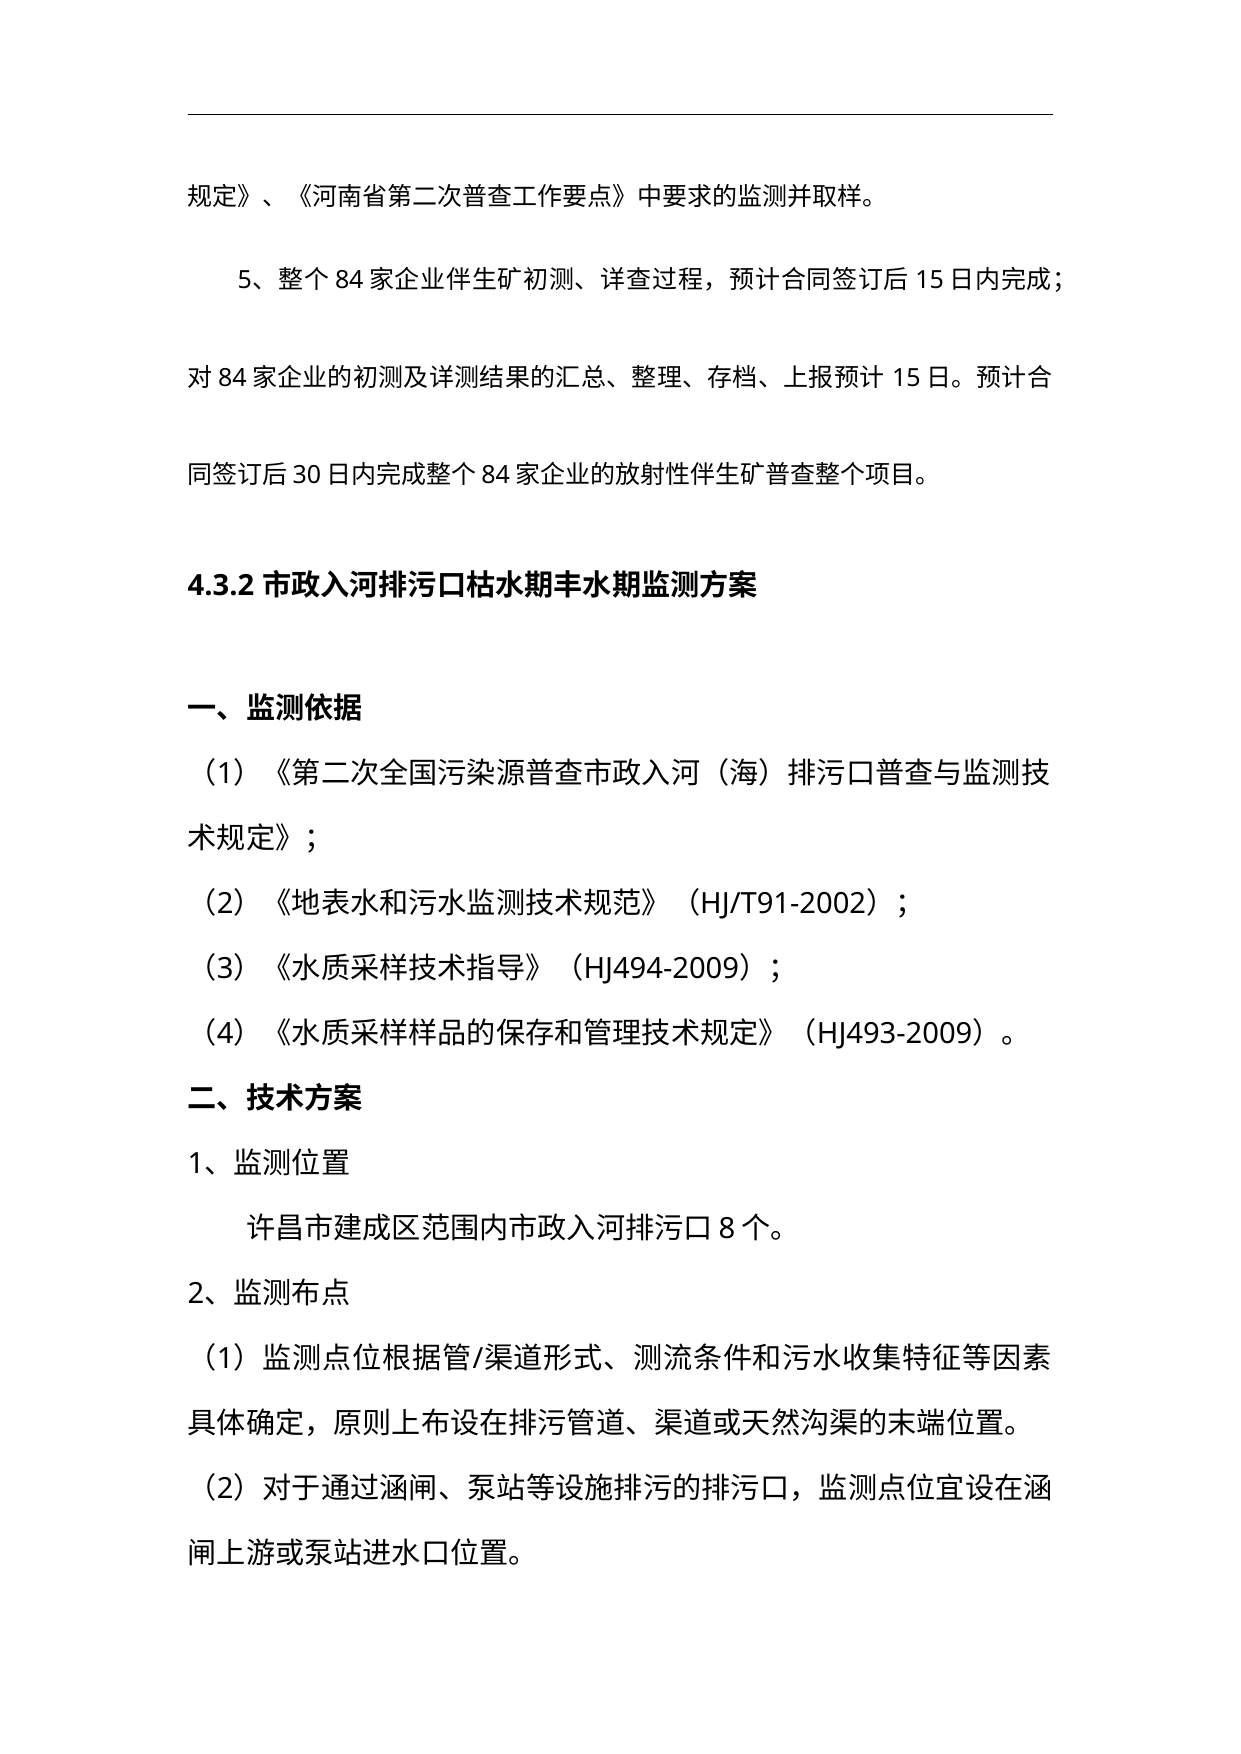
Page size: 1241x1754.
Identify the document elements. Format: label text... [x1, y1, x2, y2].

list 对于通过涵闸、泵站等设施排污的排污口，监测点位宜设在涵闸上游或泵站进水口位置。 [187, 1453, 1053, 1583]
text 二、技术方案 [187, 1063, 1053, 1128]
list 监测点位根据管/渠道形式、测流条件和污水收集特征等因素具体确定，原则上布设在排污管道、渠道或天然沟渠的末端位置。 [187, 1323, 1053, 1453]
text （3）《水质采样技术指导》（HJ494-2009）； [187, 933, 1053, 998]
list 监测依据 [187, 673, 1053, 738]
text （1）《第二次全国污染源普查市政入河（海）排污口普查与监测技术规定》； [187, 738, 1053, 868]
text （4）《水质采样样品的保存和管理技术规定》（HJ493-2009）。 [187, 998, 1053, 1063]
text 许昌市建成区范围内市政入河排污口8个。 [187, 1193, 1053, 1258]
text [187, 162, 1053, 227]
text 1、监测位置 [187, 1128, 1053, 1193]
list 监测布点 [187, 1258, 1053, 1323]
text 5、整个84家企业伴生矿初测、详查过程，预计合同签订后15日内完成；对84家企业的初测及详测结果的汇总、整理、存档、上报预计15日。预计合同签订后30日内完成整个84家企业的放射性伴生矿普查整个项目。 [187, 245, 1053, 505]
text （2）《地表水和污水监测技术规范》（HJ/T91-2002）； [187, 868, 1053, 933]
subtitle 4.3.2 市政入河排污口枯水期丰水期监测方案 [187, 550, 1053, 615]
